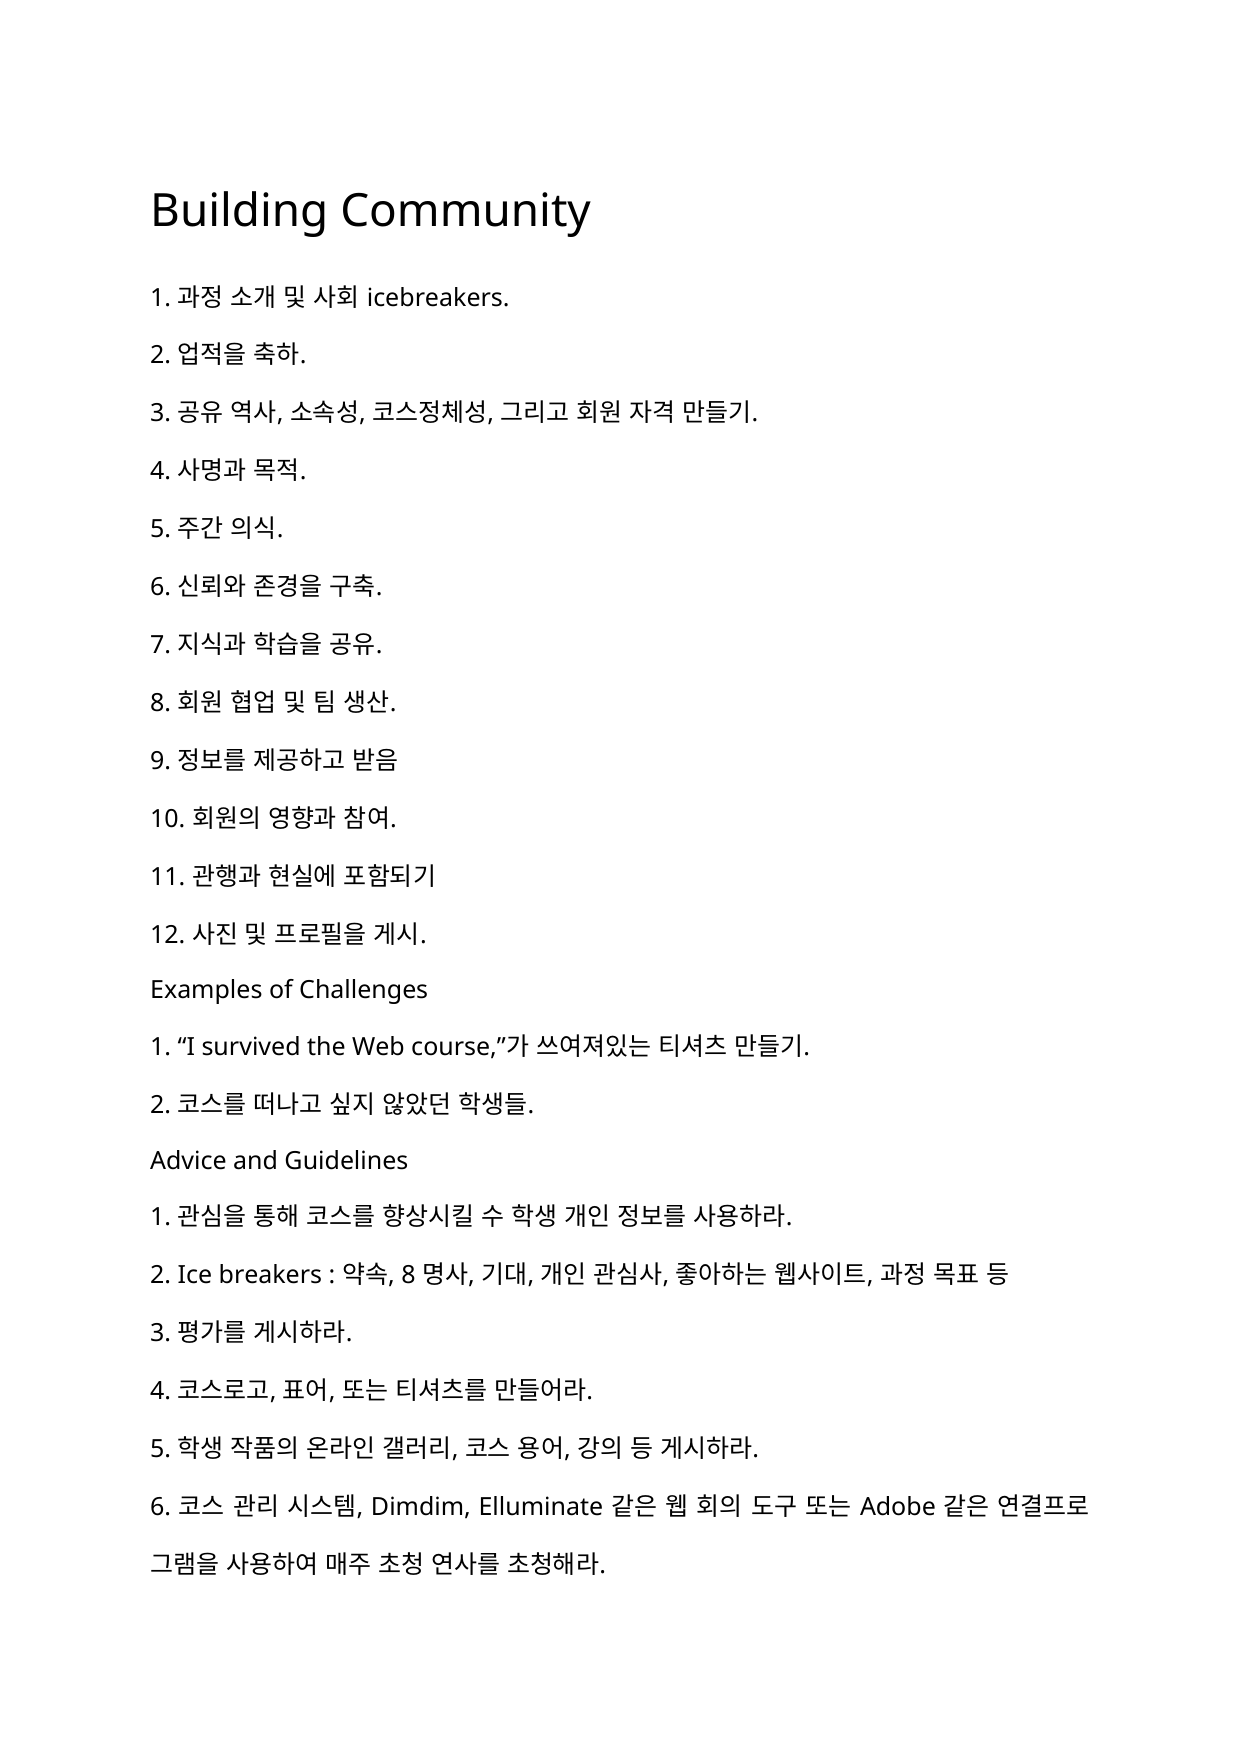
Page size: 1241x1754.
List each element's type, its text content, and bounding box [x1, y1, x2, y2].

text 6. 코스 관리 시스템, Dimdim, Elluminate 같은 웹 회의 도구 또는 Adobe 같은 연결프로 그램을 사용하여 매주 초청 연사를 초청해라. [150, 1486, 1090, 1581]
text 1. “I survived the Web course,”가 쓰여져있는 티셔츠 만들기. [150, 1026, 1090, 1063]
text 11. 관행과 현실에 포함되기 [150, 856, 1090, 892]
text Building Community [150, 177, 1090, 239]
text 4. 사명과 목적. [150, 451, 1090, 487]
text 10. 회원의 영향과 참여. [150, 798, 1090, 834]
text 5. 주간 의식. [150, 509, 1090, 545]
text 8. 회원 협업 및 팀 생산. [150, 682, 1090, 719]
text 1. 과정 소개 및 사회 icebreakers. [150, 277, 1090, 313]
text Advice and Guidelines [150, 1142, 1090, 1176]
text 6. 신뢰와 존경을 구축. [150, 567, 1090, 603]
text 2. 업적을 축하. [150, 335, 1090, 371]
text 9. 정보를 제공하고 받음 [150, 740, 1090, 777]
text 12. 사진 및 프로필을 게시. [150, 914, 1090, 950]
text 7. 지식과 학습을 공유. [150, 624, 1090, 661]
text 1. 관심을 통해 코스를 향상시킬 수 학생 개인 정보를 사용하라. [150, 1197, 1090, 1233]
text 4. 코스로고, 표어, 또는 티셔츠를 만들어라. [150, 1371, 1090, 1407]
text 2. 코스를 떠나고 싶지 않았던 학생들. [150, 1084, 1090, 1121]
text 5. 학생 작품의 온라인 갤러리, 코스 용어, 강의 등 게시하라. [150, 1428, 1090, 1465]
text Examples of Challenges [150, 972, 1090, 1006]
text 3. 평가를 게시하라. [150, 1313, 1090, 1349]
text 2. Ice breakers : 약속, 8 명사, 기대, 개인 관심사, 좋아하는 웹사이트, 과정 목표 등 [150, 1255, 1090, 1291]
text 3. 공유 역사, 소속성, 코스정체성, 그리고 회원 자격 만들기. [150, 393, 1090, 429]
